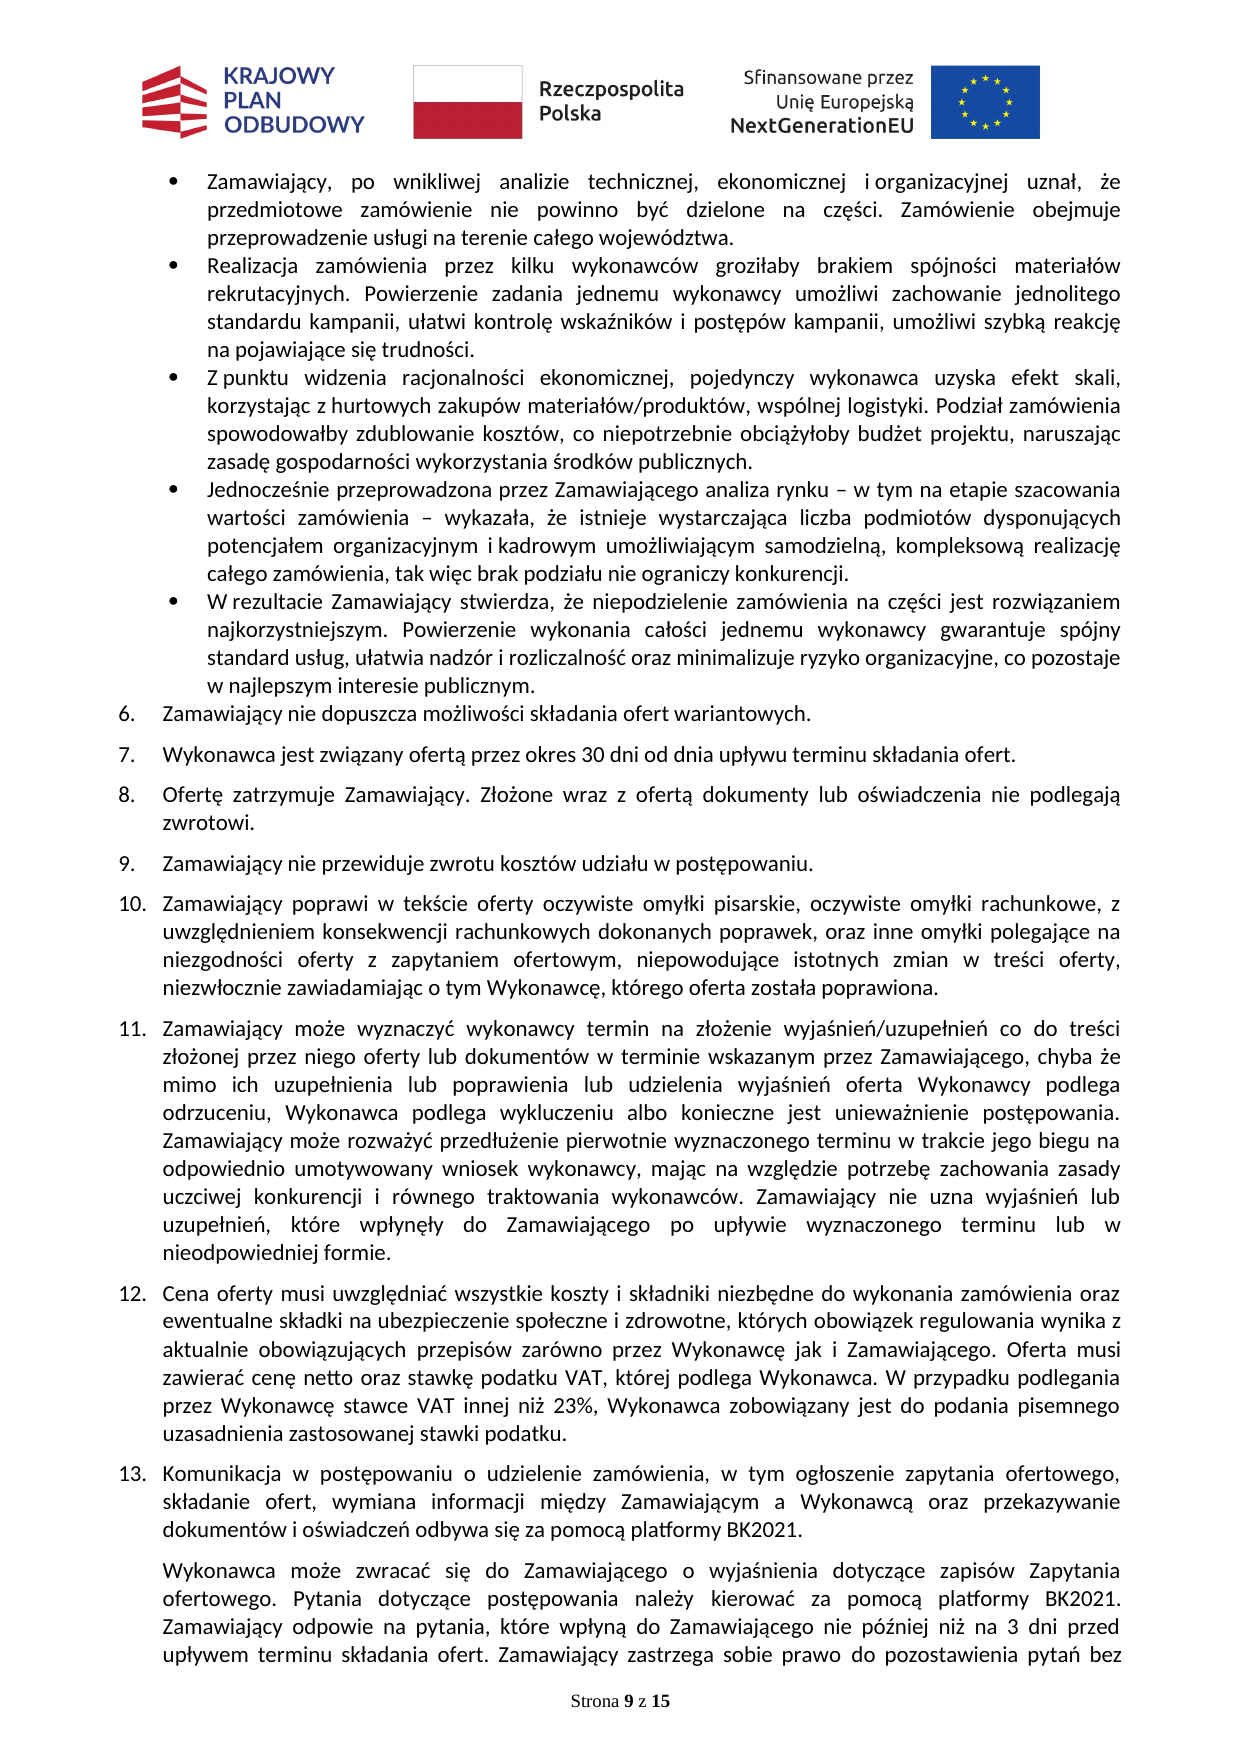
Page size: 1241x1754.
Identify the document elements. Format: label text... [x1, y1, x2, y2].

list Realizacja zamówienia przez kilku wykonawców groziłaby brakiem spójności materiałów rekrutacyjnych. Powierzenie zadania jednemu wykonawcy umożliwi zachowanie jednolitego standardu kampanii, ułatwi kontrolę wskaźników i postępów kampanii, umożliwi szybką reakcję na pojawiające się trudności. [169, 251, 1122, 363]
list Komunikacja w postępowaniu o udzielenie zamówienia, w tym ogłoszenie zapytania ofertowego, składanie ofert, wymiana informacji między Zamawiającym a Wykonawcą oraz przekazywanie dokumentów i oświadczeń odbywa się za pomocą platformy BK2021. [118, 1459, 1122, 1543]
list Zamawiający może wyznaczyć wykonawcy termin na złożenie wyjaśnień/uzupełnień co do treści złożonej przez niego oferty lub dokumentów w terminie wskazanym przez Zamawiającego, chyba że mimo ich uzupełnienia lub poprawienia lub udzielenia wyjaśnień oferta Wykonawcy podlega odrzuceniu, Wykonawca podlega wykluczeniu albo konieczne jest unieważnienie postępowania. Zamawiający może rozważyć przedłużenie pierwotnie wyznaczonego terminu w trakcie jego biegu na odpowiednio umotywowany wniosek wykonawcy, mając na względzie potrzebę zachowania zasady uczciwej konkurencji i równego traktowania wykonawców. Zamawiający nie uzna wyjaśnień lub uzupełnień, które wpłynęły do Zamawiającego po upływie wyznaczonego terminu lub w nieodpowiedniej formie. [118, 1014, 1122, 1266]
list Jednocześnie przeprowadzona przez Zamawiającego analiza rynku – w tym na etapie szacowania wartości zamówienia – wykazała, że istnieje wystarczająca liczba podmiotów dysponujących potencjałem organizacyjnym i kadrowym umożliwiającym samodzielną, kompleksową realizację całego zamówienia, tak więc brak podziału nie ograniczy konkurencji. [169, 475, 1122, 587]
list Cena oferty musi uwzględniać wszystkie koszty i składniki niezbędne do wykonania zamówienia oraz ewentualne składki na ubezpieczenie społeczne i zdrowotne, których obowiązek regulowania wynika z aktualnie obowiązujących przepisów zarówno przez Wykonawcę jak i Zamawiającego. Oferta musi zawierać cenę netto oraz stawkę podatku VAT, której podlega Wykonawca. W przypadku podlegania przez Wykonawcę stawce VAT innej niż 23%, Wykonawca zobowiązany jest do podania pisemnego uzasadnienia zastosowanej stawki podatku. [118, 1279, 1122, 1447]
list Zamawiający nie dopuszcza możliwości składania ofert wariantowych. [118, 699, 1122, 727]
picture [118, 41, 1064, 163]
list W rezultacie Zamawiający stwierdza, że niepodzielenie zamówienia na części jest rozwiązaniem najkorzystniejszym. Powierzenie wykonania całości jednemu wykonawcy gwarantuje spójny standard usług, ułatwia nadzór i rozliczalność oraz minimalizuje ryzyko organizacyjne, co pozostaje w najlepszym interesie publicznym. [169, 587, 1122, 699]
list Ofertę zatrzymuje Zamawiający. Złożone wraz z ofertą dokumenty lub oświadczenia nie podlegają zwrotowi. [118, 780, 1122, 836]
list Zamawiający nie przewiduje zwrotu kosztów udziału w postępowaniu. [118, 849, 1122, 877]
list Wykonawca jest związany ofertą przez okres 30 dni od dnia upływu terminu składania ofert. [118, 740, 1122, 768]
list Z punktu widzenia racjonalności ekonomicznej, pojedynczy wykonawca uzyska efekt skali, korzystając z hurtowych zakupów materiałów/produktów, wspólnej logistyki. Podział zamówienia spowodowałby zdublowanie kosztów, co niepotrzebnie obciążyłoby budżet projektu, naruszając zasadę gospodarności wykorzystania środków publicznych. [169, 363, 1122, 475]
list Zamawiający, po wnikliwej analizie technicznej, ekonomicznej i organizacyjnej uznał, że przedmiotowe zamówienie nie powinno być dzielone na części. Zamówienie obejmuje przeprowadzenie usługi na terenie całego województwa. [169, 167, 1122, 251]
list Zamawiający poprawi w tekście oferty oczywiste omyłki pisarskie, oczywiste omyłki rachunkowe, z uwzględnieniem konsekwencji rachunkowych dokonanych poprawek, oraz inne omyłki polegające na niezgodności oferty z zapytaniem ofertowym, niepowodujące istotnych zmian w treści oferty, niezwłocznie zawiadamiając o tym Wykonawcę, którego oferta została poprawiona. [118, 889, 1122, 1001]
